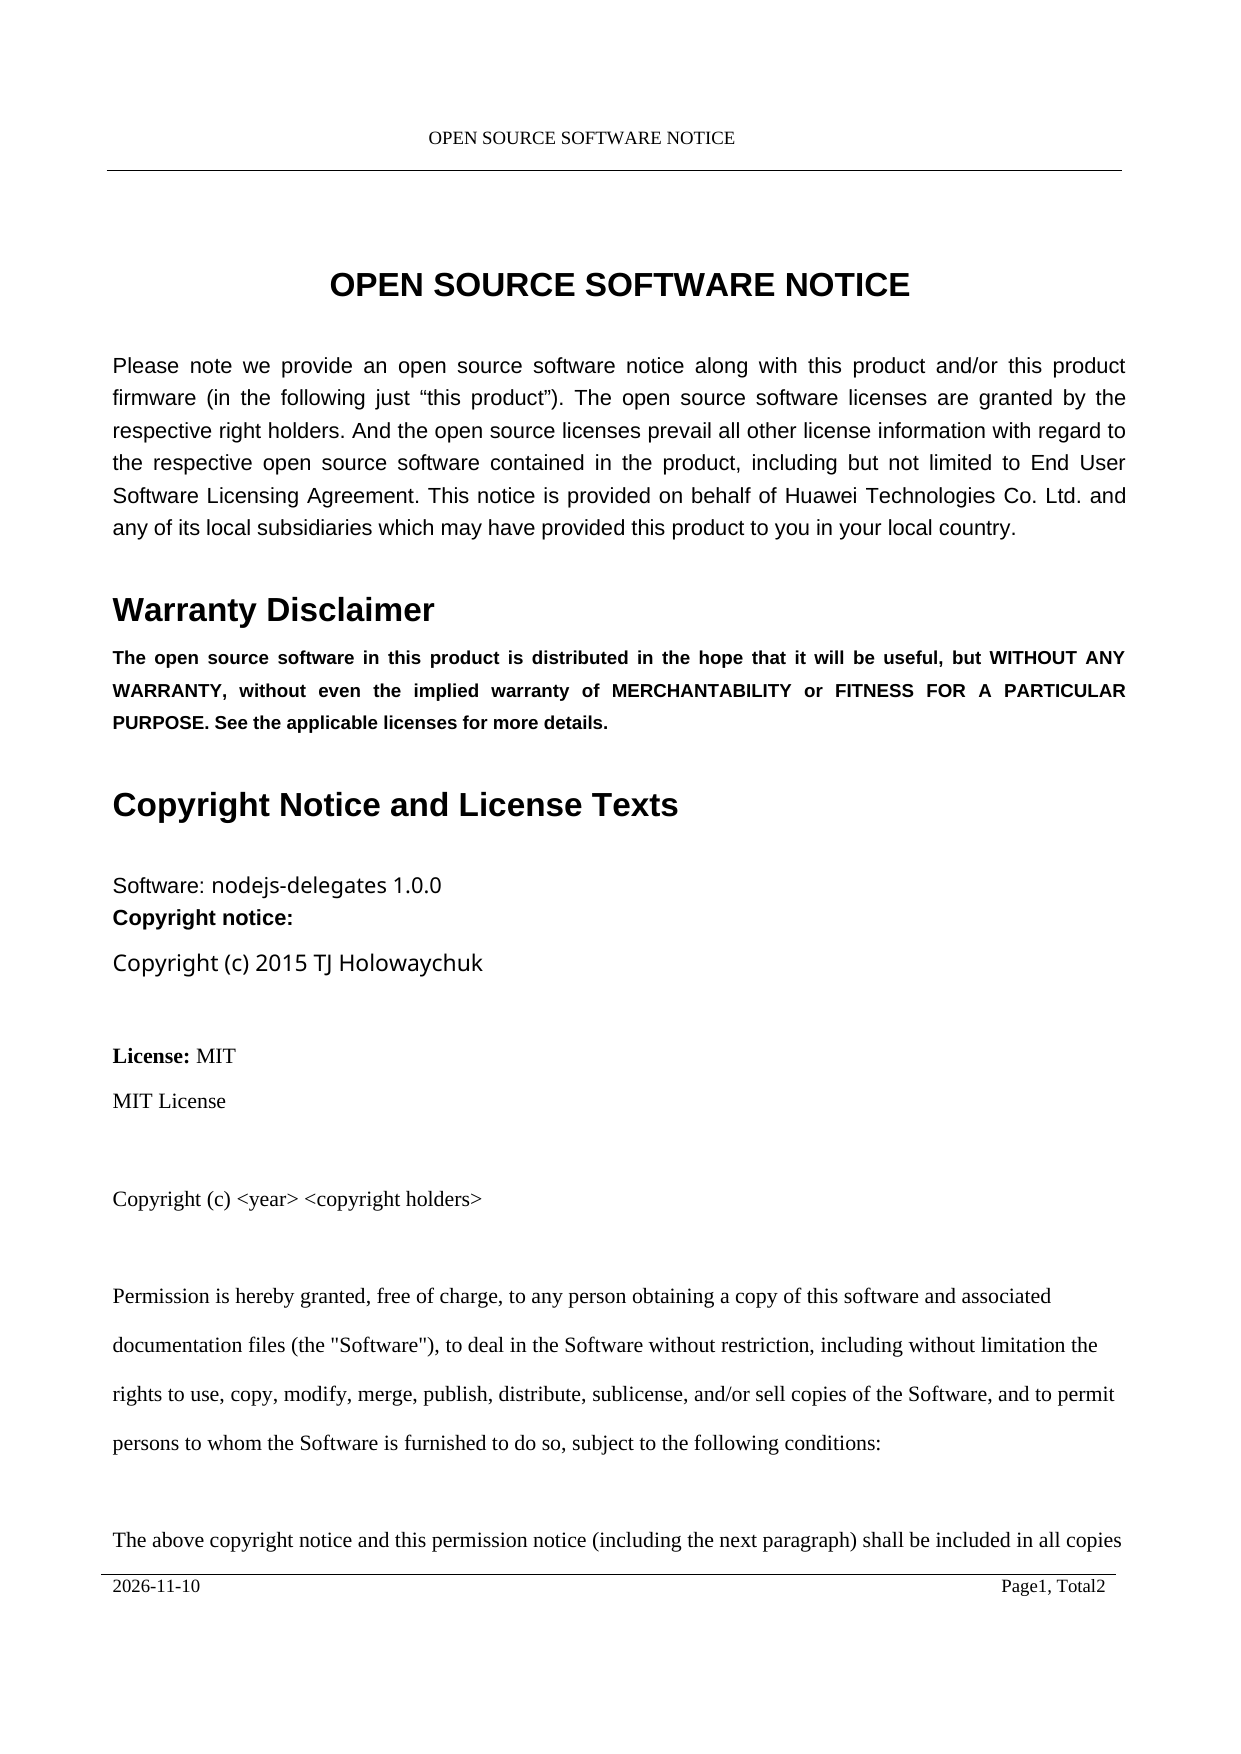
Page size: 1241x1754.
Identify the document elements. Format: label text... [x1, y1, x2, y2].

text License: MIT [112, 1040, 1128, 1072]
text Warranty Disclaimer [112, 576, 1128, 641]
text OPEN SOURCE SOFTWARE NOTICE [112, 251, 1128, 316]
text Copyright Notice and License Texts [112, 771, 1128, 836]
text Software: nodejs-delegates 1.0.0 [112, 869, 1128, 901]
text Copyright (c) 2015 TJ Holowaychuk [112, 947, 1128, 979]
text The open source software in this product is distributed in the hope that it will be useful, but WITHOUT ANY WARRANTY, without even the implied warranty of MERCHANTABILITY or FITNESS FOR A PARTICULAR PURPOSE. See the applicable licenses for more details. [112, 641, 1128, 739]
text Please note we provide an open source software notice along with this product and/or this product firmware (in the following just “this product”). The open source software licenses are granted by the respective right holders. And the open source licenses prevail all other license information with regard to the respective open source software contained in the product, including but not limited to End User Software Licensing Agreement. This notice is provided on behalf of Huawei Technologies Co. Ltd. and any of its local subsidiaries which may have provided this product to you in your local country. [112, 349, 1128, 544]
text Copyright notice: [112, 901, 1128, 934]
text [112, 1085, 1128, 1556]
